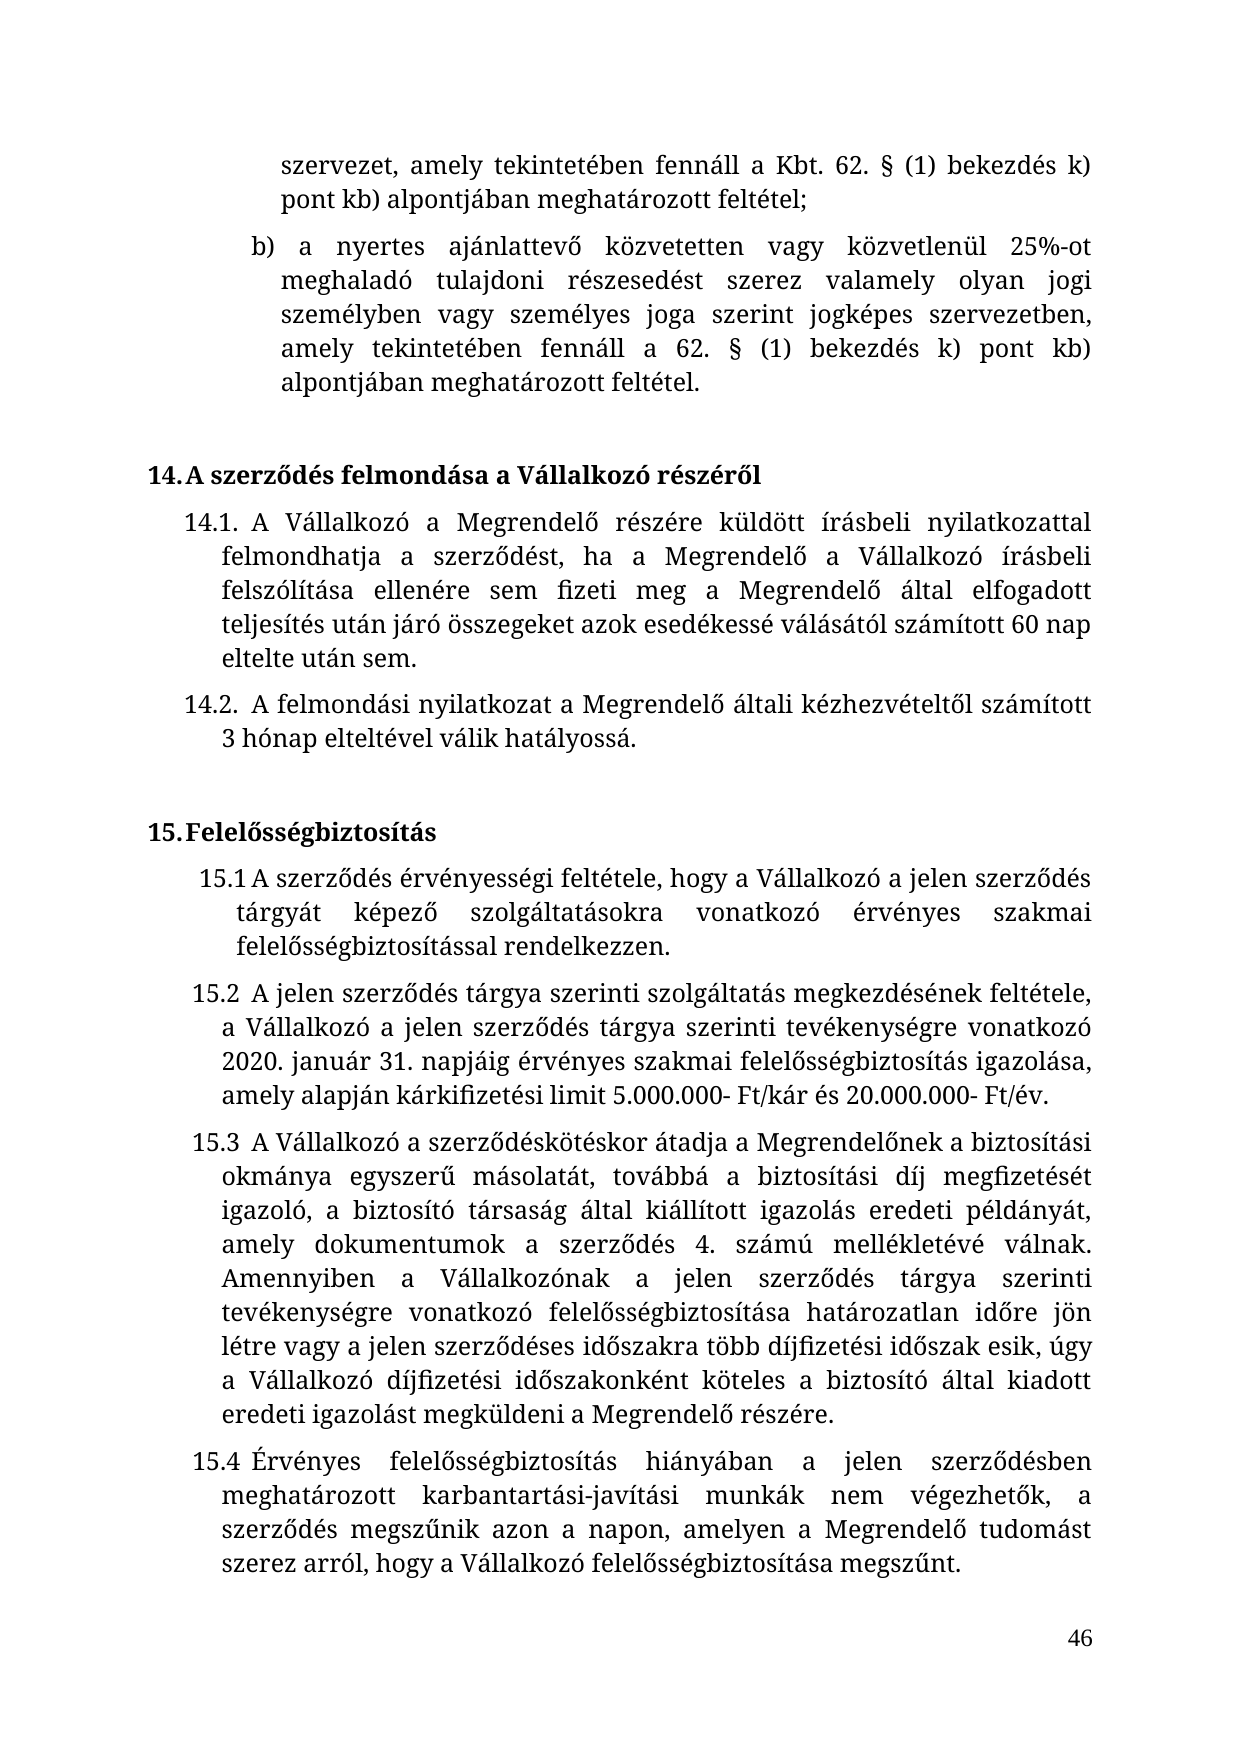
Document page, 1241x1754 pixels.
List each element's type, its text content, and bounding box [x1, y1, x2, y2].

text b) a nyertes ajánlattevő közvetetten vagy közvetlenül 25%-ot meghaladó tulajdoni részesedést szerez valamely olyan jogi személyben vagy személyes joga szerint jogképes szervezetben, amely tekintetében fennáll a 62. § (1) bekezdés k) pont kb) alpontjában meghatározott feltétel. [251, 228, 1093, 398]
list A szerződés felmondása a Vállalkozó részéről [148, 458, 1093, 492]
list A felmondási nyilatkozat a Megrendelő általi kézhezvételtől számított 3 hónap elteltével válik hatályossá. [184, 687, 1093, 755]
list A szerződés érvényességi feltétele, hogy a Vállalkozó a jelen szerződés tárgyát képező szolgáltatásokra vonatkozó érvényes szakmai felelősségbiztosítással rendelkezzen. [199, 861, 1093, 963]
list A Vállalkozó a szerződéskötéskor átadja a Megrendelőnek a biztosítási okmánya egyszerű másolatát, továbbá a biztosítási díj megfizetését igazoló, a biztosító társaság által kiállított igazolás eredeti példányát, amely dokumentumok a szerződés 4. számú mellékletévé válnak. Amennyiben a Vállalkozónak a jelen szerződés tárgya szerinti tevékenységre vonatkozó felelősségbiztosítása határozatlan időre jön létre vagy a jelen szerződéses időszakra több díjfizetési időszak esik, úgy a Vállalkozó díjfizetési időszakonként köteles a biztosító által kiadott eredeti igazolást megküldeni a Megrendelő részére. [192, 1124, 1093, 1431]
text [251, 148, 1093, 216]
list Felelősségbiztosítás [148, 814, 1093, 848]
list Érvényes felelősségbiztosítás hiányában a jelen szerződésben meghatározott karbantartási-javítási munkák nem végezhetők, a szerződés megszűnik azon a napon, amelyen a Megrendelő tudomást szerez arról, hogy a Vállalkozó felelősségbiztosítása megszűnt. [192, 1443, 1093, 1579]
list A jelen szerződés tárgya szerinti szolgáltatás megkezdésének feltétele, a Vállalkozó a jelen szerződés tárgya szerinti tevékenységre vonatkozó 2020. január 31. napjáig érvényes szakmai felelősségbiztosítás igazolása, amely alapján kárkifizetési limit 5.000.000- Ft/kár és 20.000.000- Ft/év. [192, 975, 1093, 1112]
list A Vállalkozó a Megrendelő részére küldött írásbeli nyilatkozattal felmondhatja a szerződést, ha a Megrendelő a Vállalkozó írásbeli felszólítása ellenére sem fizeti meg a Megrendelő által elfogadott teljesítés után járó összegeket azok esedékessé válásától számított 60 nap eltelte után sem. [184, 504, 1093, 674]
